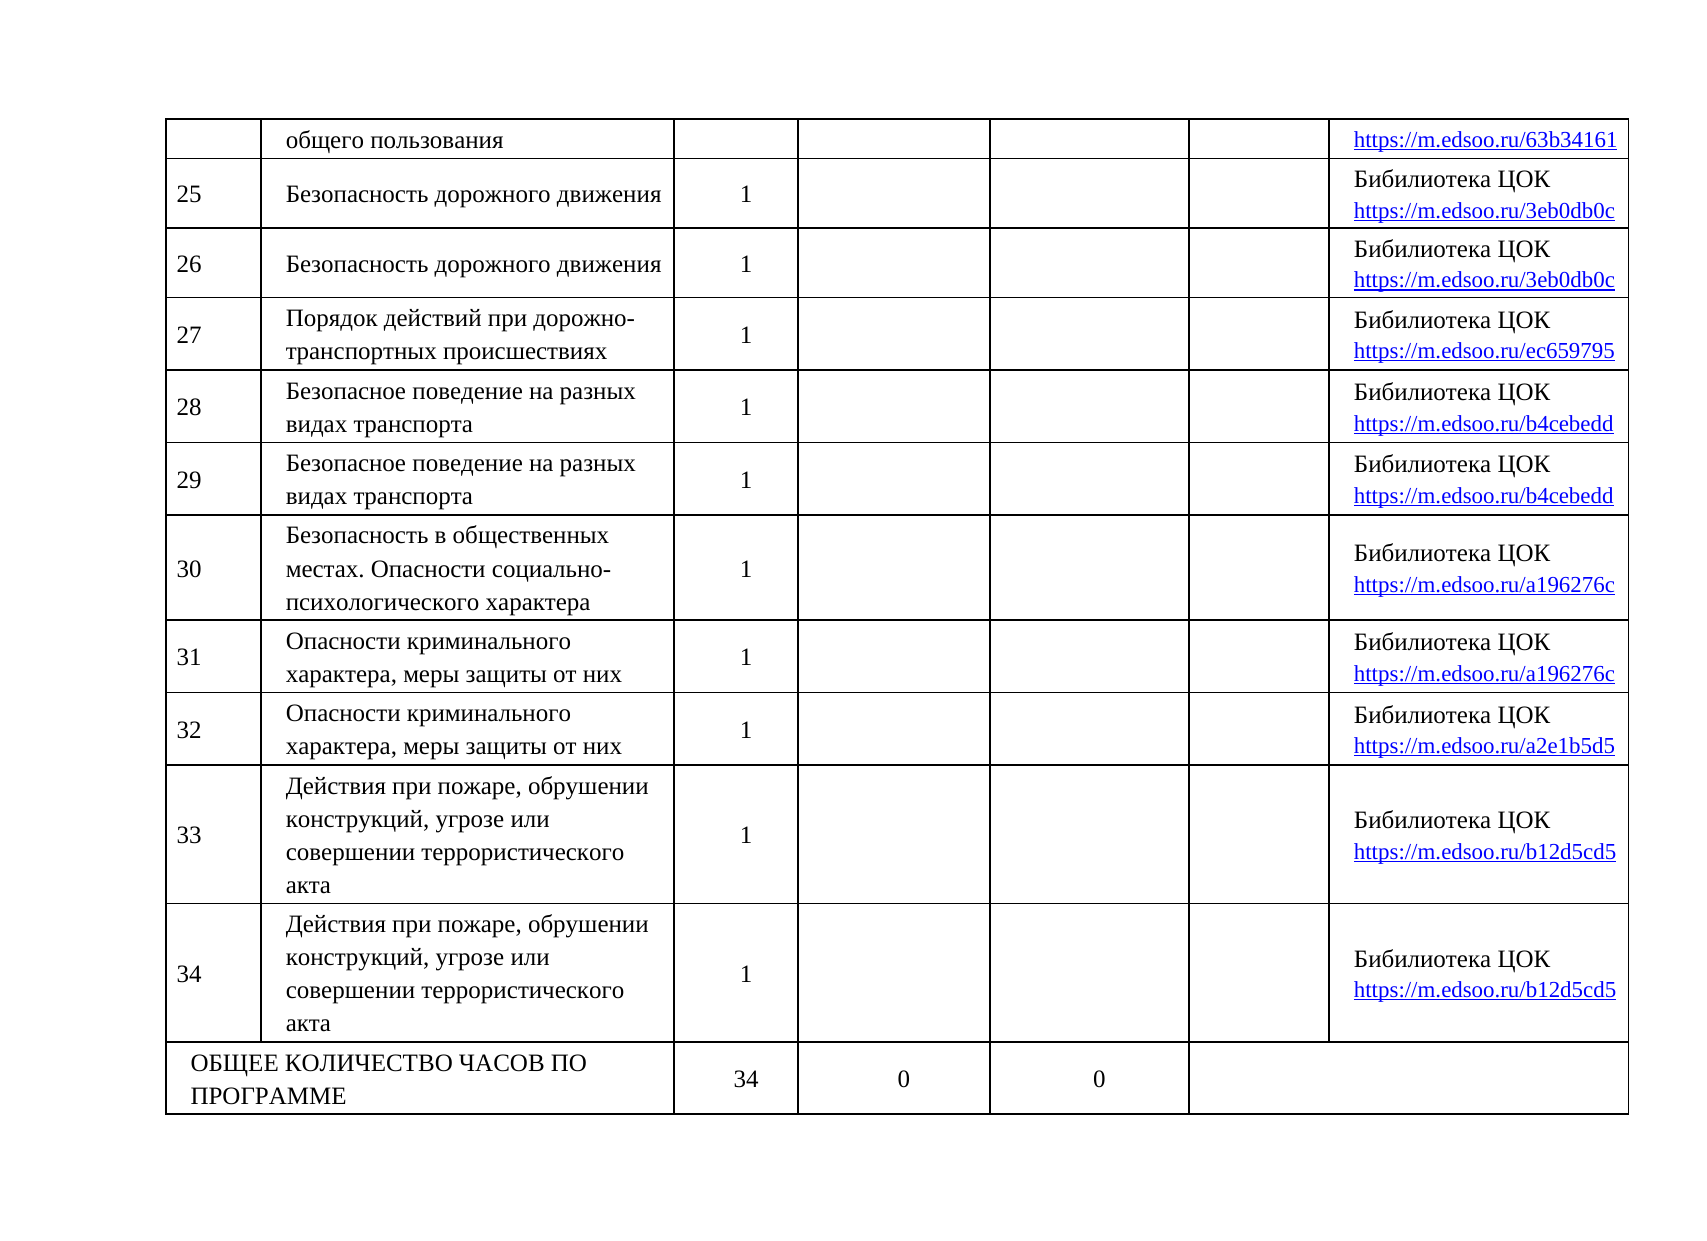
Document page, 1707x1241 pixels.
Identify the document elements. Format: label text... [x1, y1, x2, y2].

table_cell [991, 904, 1188, 1041]
table_cell [1190, 766, 1328, 902]
table_cell 1 [675, 904, 797, 1041]
table_cell [1190, 159, 1328, 227]
table_cell [991, 516, 1188, 619]
table_cell 31 [167, 621, 260, 692]
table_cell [1330, 120, 1628, 157]
table_cell [799, 229, 989, 297]
table_cell Опасности криминального характера, меры защиты от них [262, 693, 673, 764]
table_cell 29 [167, 443, 260, 514]
table_cell [799, 159, 989, 227]
table_cell Бибилиотека ЦОК https://m.edsoo.ru/3eb0db0c [1330, 229, 1628, 297]
table_cell [799, 621, 989, 692]
table_cell Бибилиотека ЦОК https://m.edsoo.ru/ec659795 [1330, 298, 1628, 369]
table_cell 1 [675, 159, 797, 227]
table_cell 34 [167, 904, 260, 1041]
table_cell [991, 159, 1188, 227]
table_cell 30 [167, 516, 260, 619]
table_cell 28 [167, 371, 260, 441]
table_cell [1190, 443, 1328, 514]
table_cell 1 [675, 229, 797, 297]
table_cell [1190, 229, 1328, 297]
table_cell [799, 298, 989, 369]
table_cell Действия при пожаре, обрушении конструкций, угрозе или совершении террористического акта [262, 904, 673, 1041]
table_cell Безопасное поведение на разных видах транспорта [262, 443, 673, 514]
table_cell Опасности криминального характера, меры защиты от них [262, 621, 673, 692]
table_cell [991, 229, 1188, 297]
table_cell 1 [675, 693, 797, 764]
table_cell [799, 516, 989, 619]
table_cell Бибилиотека ЦОК https://m.edsoo.ru/a196276c [1330, 516, 1628, 619]
table_cell 27 [167, 298, 260, 369]
table_cell 0 [991, 1043, 1188, 1113]
table_cell [1190, 621, 1328, 692]
table_cell Бибилиотека ЦОК https://m.edsoo.ru/b12d5cd5 [1330, 904, 1628, 1041]
table_cell [1190, 120, 1328, 157]
table_cell 24 [167, 120, 260, 157]
table_cell 34 [675, 1043, 797, 1113]
table_cell [799, 443, 989, 514]
table_cell [799, 904, 989, 1041]
table_cell 1 [675, 371, 797, 441]
table_cell [799, 371, 989, 441]
table_cell Действия при пожаре, обрушении конструкций, угрозе или совершении террористического акта [262, 766, 673, 902]
table_cell [1190, 904, 1328, 1041]
table_cell 1 [675, 443, 797, 514]
table_cell [991, 693, 1188, 764]
table_cell [991, 766, 1188, 902]
table_cell [1190, 516, 1328, 619]
table_cell [991, 120, 1188, 157]
table_cell 1 [675, 298, 797, 369]
table_cell Безопасность дорожного движения [262, 159, 673, 227]
table_cell Бибилиотека ЦОК https://m.edsoo.ru/b4cebedd [1330, 371, 1628, 441]
table_cell 1 [675, 766, 797, 902]
table_cell Бибилиотека ЦОК https://m.edsoo.ru/b4cebedd [1330, 443, 1628, 514]
table_cell [991, 298, 1188, 369]
table_cell 1 [675, 120, 797, 157]
table_cell Бибилиотека ЦОК https://m.edsoo.ru/3eb0db0c [1330, 159, 1628, 227]
table_cell [1190, 371, 1328, 441]
table_cell Безопасное поведение на разных видах транспорта [262, 371, 673, 441]
table_cell [991, 371, 1188, 441]
table_cell [991, 443, 1188, 514]
table_cell [799, 693, 989, 764]
table_cell 25 [167, 159, 260, 227]
table_cell Бибилиотека ЦОК https://m.edsoo.ru/a2e1b5d5 [1330, 693, 1628, 764]
table_cell [1190, 1043, 1628, 1113]
table_cell [1190, 693, 1328, 764]
table_cell 1 [675, 516, 797, 619]
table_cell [262, 120, 673, 157]
table_cell 0 [799, 1043, 989, 1113]
table_cell 32 [167, 693, 260, 764]
table_cell 33 [167, 766, 260, 902]
table_cell Безопасность дорожного движения [262, 229, 673, 297]
table_cell 1 [675, 621, 797, 692]
table_cell Бибилиотека ЦОК https://m.edsoo.ru/b12d5cd5 [1330, 766, 1628, 902]
table_cell [799, 120, 989, 157]
table_cell 26 [167, 229, 260, 297]
table_cell Безопасность в общественных местах. Опасности социально-психологического характера [262, 516, 673, 619]
table_cell ОБЩЕЕ КОЛИЧЕСТВО ЧАСОВ ПО ПРОГРАММЕ [167, 1043, 673, 1113]
table_cell Бибилиотека ЦОК https://m.edsoo.ru/a196276c [1330, 621, 1628, 692]
table_cell Порядок действий при дорожно-транспортных происшествиях [262, 298, 673, 369]
table_cell [1190, 298, 1328, 369]
table_cell [799, 766, 989, 902]
table_cell [991, 621, 1188, 692]
